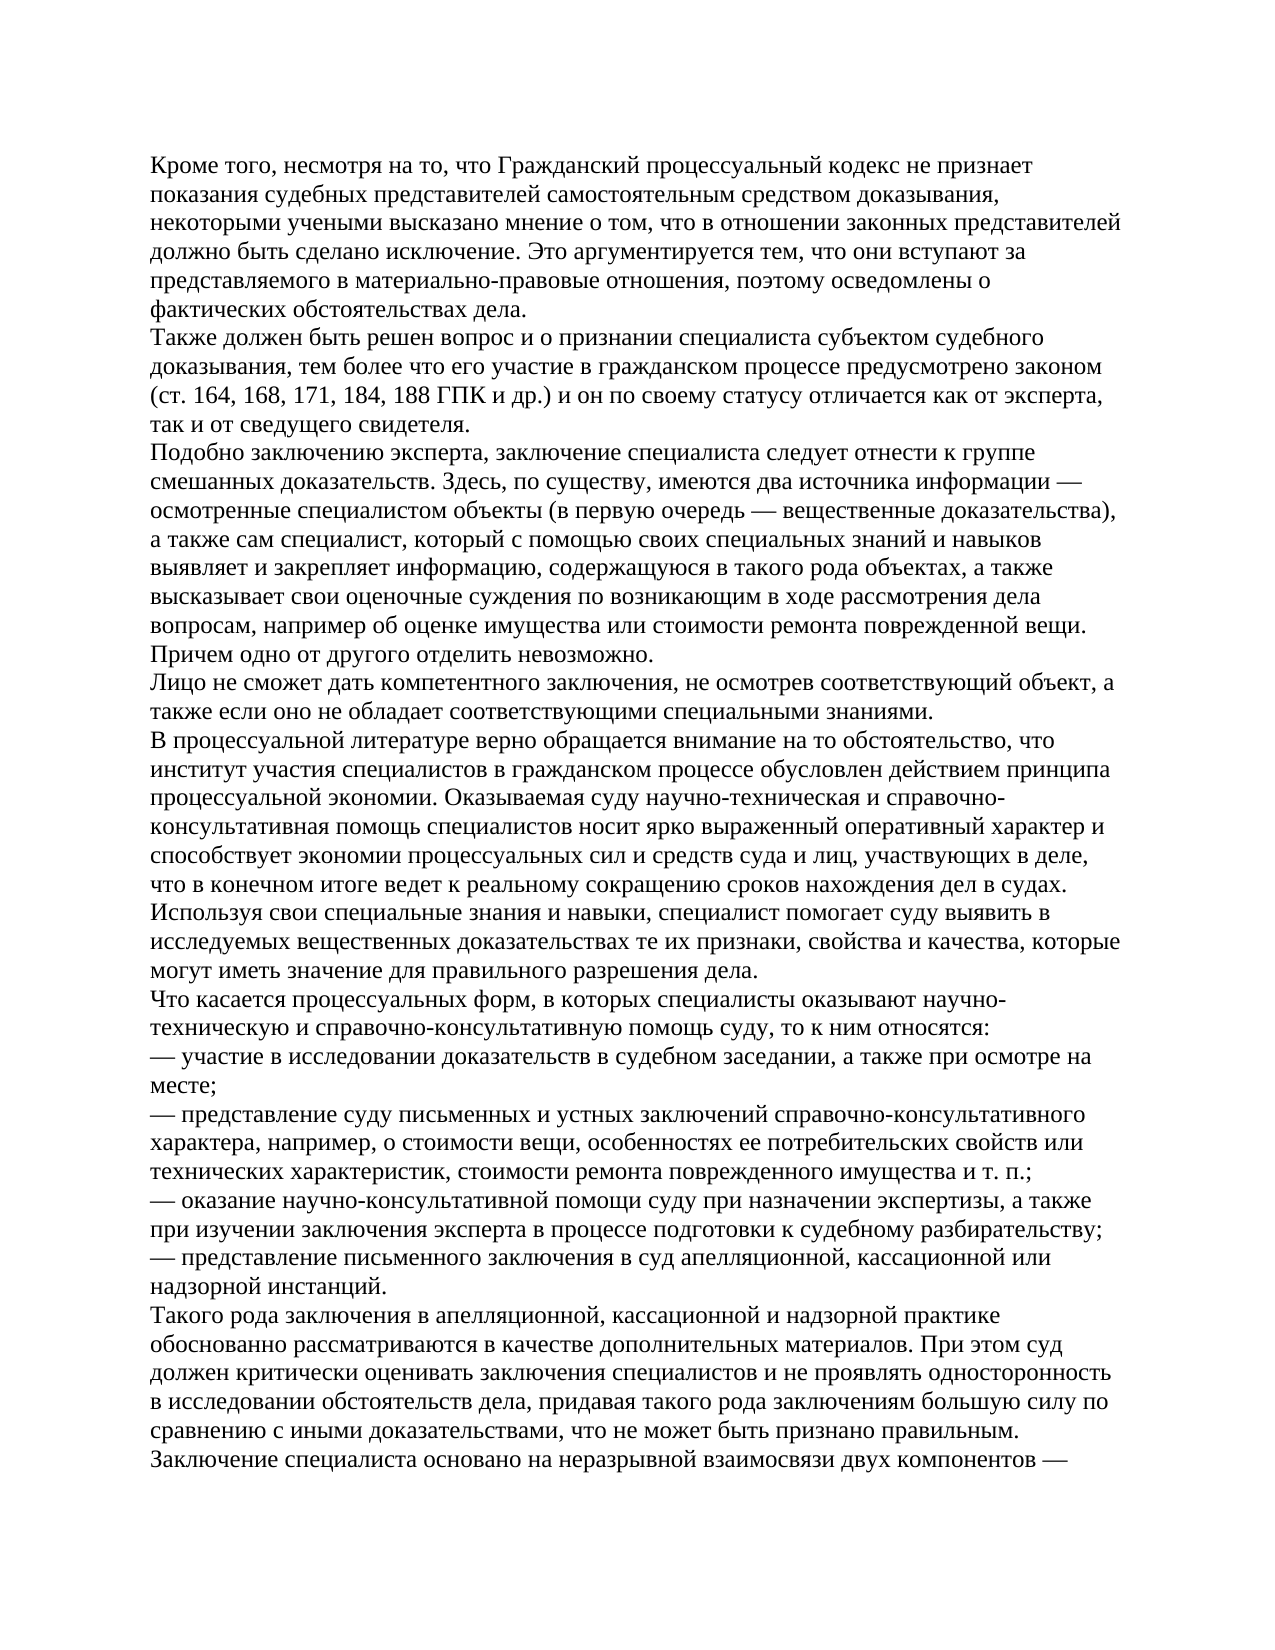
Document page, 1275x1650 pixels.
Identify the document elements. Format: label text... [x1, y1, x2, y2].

text Что касается процессуальных форм, в которых специалисты оказывают научно-техническую и справочно-консультативную помощь суду, то к ним относятся: [150, 984, 1125, 1041]
text Подобно заключению эксперта, заключение специалиста следует отнести к группе смешанных доказательств. Здесь, по существу, имеются два источника информации — осмотренные специали­стом объекты (в первую очередь — вещественные доказательства), а также сам специалист, который с помощью своих специальных знаний и навыков выявляет и закрепляет информацию, содержащуюся в такого рода объектах, а также высказывает свои оценочные суждения по возникающим в ходе рассмотрения дела вопросам, например об оценке имущества или стоимости ремонта поврежденной вещи. Причем одно от другого отделить невозможно. [150, 437, 1125, 667]
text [150, 1444, 1125, 1472]
text — участие в исследовании доказательств в судебном заседании, а также при осмотре на месте; [150, 1041, 1125, 1099]
text — оказание научно-консультативной помощи суду при назначении экспертизы, а также при изучении заключения эксперта в процессе подготовки к судебному разбирательству; [150, 1185, 1125, 1242]
text — представление письменного заключения в суд апелляционной, кассационной или надзорной инстанций. [150, 1242, 1125, 1300]
text Используя свои специальные знания и навыки, специалист помогает суду выявить в исследуемых вещественных доказательствах те их признаки, свойства и качества, которые могут иметь значение для правильного разрешения дела. [150, 897, 1125, 984]
text — представление суду письменных и устных заключений справочно-консультативного характера, например, о стоимости вещи, особенностях ее потребительских свойств или технических характе­ристик, стоимости ремонта поврежденного имущества и т. п.; [150, 1099, 1125, 1185]
text Также должен быть решен вопрос и о признании специалиста субъектом судебного доказывания, тем более что его участие в гражданском процессе предусмотрено законом (ст. 164, 168, 171, 184, 188 ГПК и др.) и он по своему статусу отличается как от эксперта, так и от сведущего свидетеля. [150, 322, 1125, 437]
text Лицо не сможет дать компетентного заключения, не осмотрев соответствующий объект, а также если оно не обладает соответствующими специальными знаниями. [150, 667, 1125, 725]
text В процессуальной литературе верно обращается внимание на то обстоятельство, что институт участия специалистов в гражданском процессе обусловлен действием принципа процессуальной экономии. Оказываемая суду научно-техническая и справочно-консультативная помощь специалистов носит ярко выраженный оперативный характер и способствует экономии процессуальных сил и средств суда и лиц, участвующих в деле, что в конечном итоге ведет к реальному сокращению сроков нахождения дел в судах. [150, 725, 1125, 897]
text Кроме того, несмотря на то, что Гражданский процессуальный кодекс не признает показания судебных представителей самостоятельным средством доказывания, некоторыми учеными высказано мнение о том, что в отношении законных представителей должно быть сделано исключение. Это аргументируется тем, что они вступают за представляемого в материально-правовые отношения, поэтому осведомлены о фактических обстоятельствах дела. [150, 150, 1125, 322]
text Такого рода заключения в апелляционной, кассационной и надзорной практике обоснованно рассматриваются в качестве дополнительных материалов. При этом суд должен критически оценивать заключения специалистов и не проявлять односторонность в исследовании обстоятельств дела, придавая такого рода заключениям большую силу по сравнению с иными доказательствами, что не может быть признано правильным. [150, 1300, 1125, 1444]
